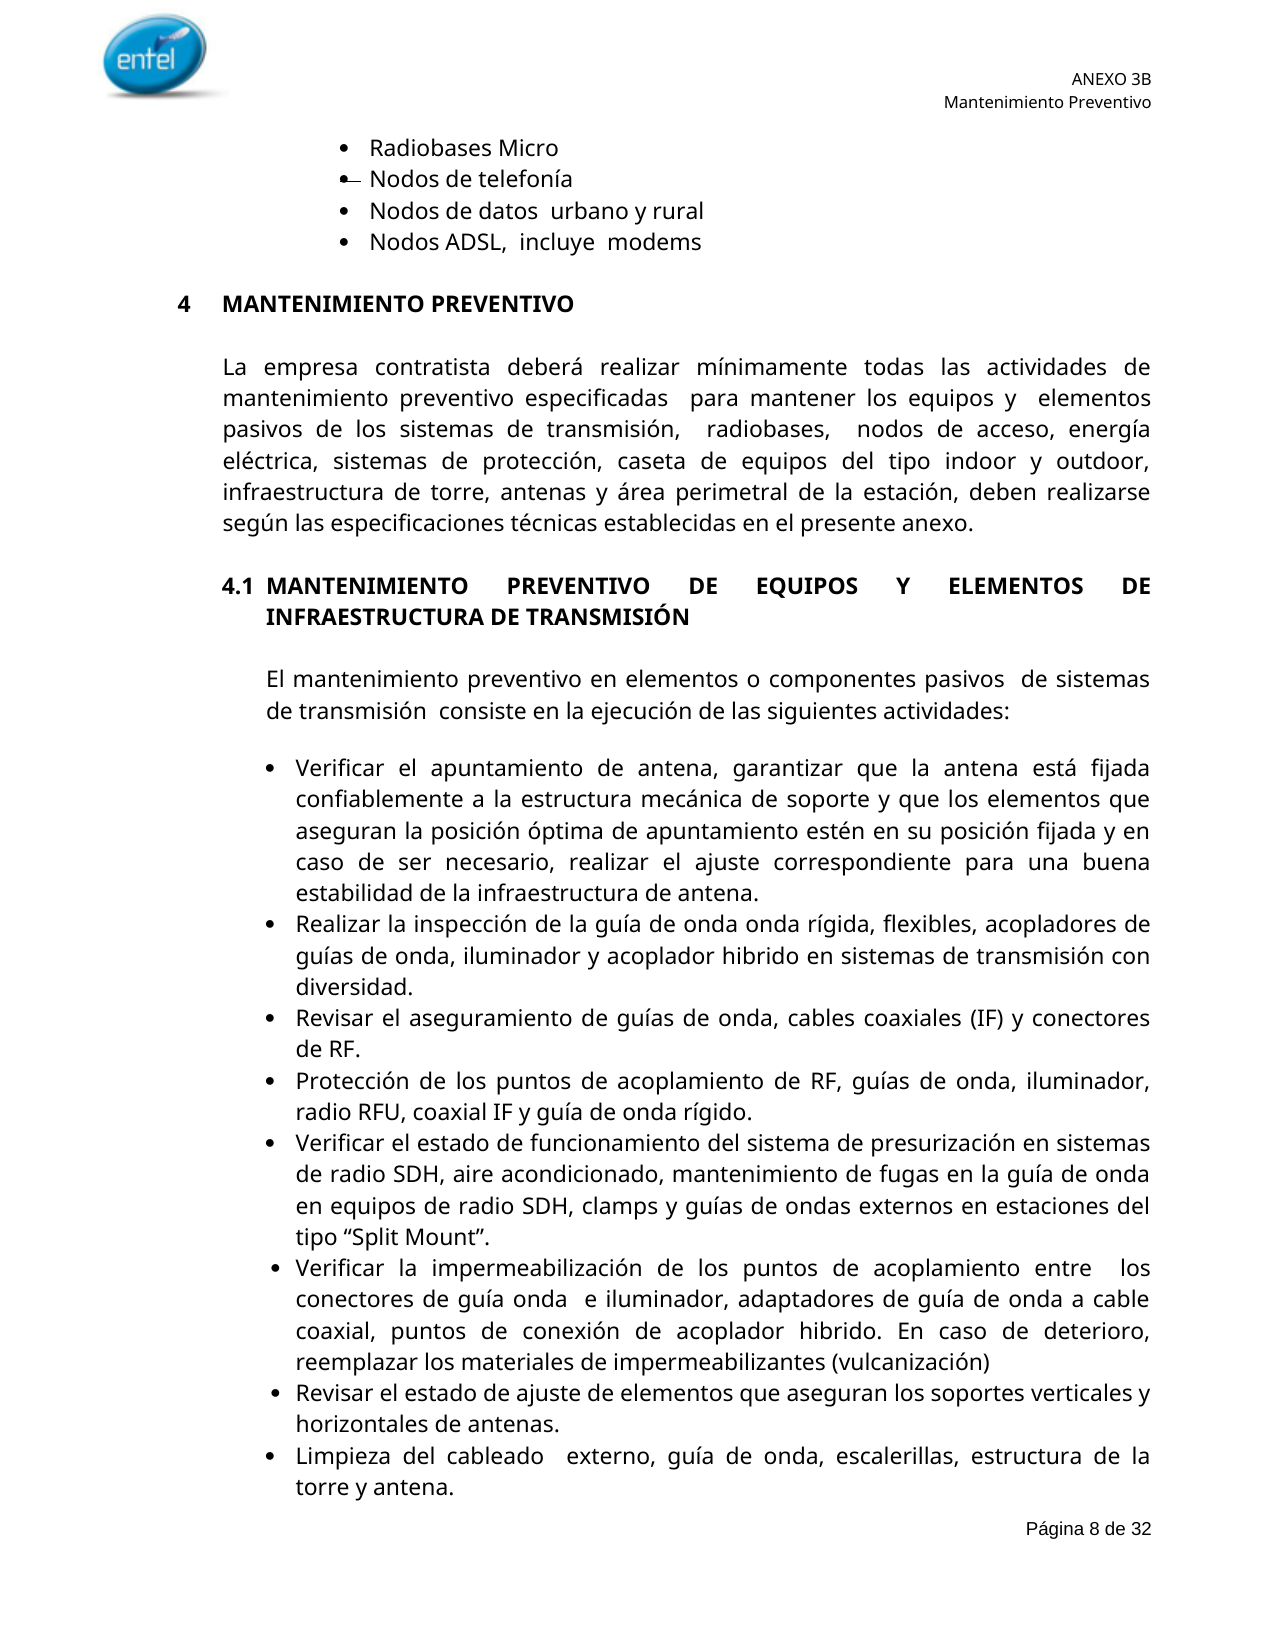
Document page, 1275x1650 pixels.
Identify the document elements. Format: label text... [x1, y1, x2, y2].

list Nodos de telefonía [340, 163, 1152, 194]
list Nodos ADSL, incluye modems [340, 226, 1152, 257]
list Radiobases Micro [340, 132, 1152, 163]
text El mantenimiento preventivo en elementos o componentes pasivos de sistemas de transmisión consiste en la ejecución de las siguientes actividades: [266, 663, 1152, 726]
list Realizar la inspección de la guía de onda onda rígida, flexibles, acopladores de guías de onda, iluminador y acoplador hibrido en sistemas de transmisión con diversidad. [266, 908, 1152, 1002]
subtitle mantenimiento preventivo [177, 288, 1152, 319]
list Nodos de datos urbano y rural [340, 194, 1152, 226]
picture [87, 7, 230, 105]
text La empresa contratista deberá realizar mínimamente todas las actividades de mantenimiento preventivo especificadas para mantener los equipos y elementos pasivos de los sistemas de transmisión, radiobases, nodos de acceso, energía eléctrica, sistemas de protección, caseta de equipos del tipo indoor y outdoor, infraestructura de torre, antenas y área perimetral de la estación, deben realizarse según las especificaciones técnicas establecidas en el presente anexo. [222, 351, 1152, 538]
list Revisar el estado de ajuste de elementos que aseguran los soportes verticales y horizontales de antenas. [271, 1377, 1152, 1440]
list Verificar el apuntamiento de antena, garantizar que la antena está fijada confiablemente a la estructura mecánica de soporte y que los elementos que aseguran la posición óptima de apuntamiento estén en su posición fijada y en caso de ser necesario, realizar el ajuste correspondiente para una buena estabilidad de la infraestructura de antena. [266, 752, 1152, 908]
list Verificar el estado de funcionamiento del sistema de presurización en sistemas de radio SDH, aire acondicionado, mantenimiento de fugas en la guía de onda en equipos de radio SDH, clamps y guías de ondas externos en estaciones del tipo “Split Mount”. [266, 1127, 1152, 1252]
subtitle mantenimiento preventivo de equipos y elementos de infraestructura de transmisión [222, 569, 1152, 632]
list Limpieza del cableado externo, guía de onda, escalerillas, estructura de la torre y antena. [266, 1440, 1152, 1502]
list Protección de los puntos de acoplamiento de RF, guías de onda, iluminador, radio RFU, coaxial IF y guía de onda rígido. [266, 1065, 1152, 1127]
list Verificar la impermeabilización de los puntos de acoplamiento entre los conectores de guía onda e iluminador, adaptadores de guía de onda a cable coaxial, puntos de conexión de acoplador hibrido. En caso de deterioro, reemplazar los materiales de impermeabilizantes (vulcanización) [271, 1252, 1152, 1377]
list Revisar el aseguramiento de guías de onda, cables coaxiales (IF) y conectores de RF. [266, 1002, 1152, 1065]
